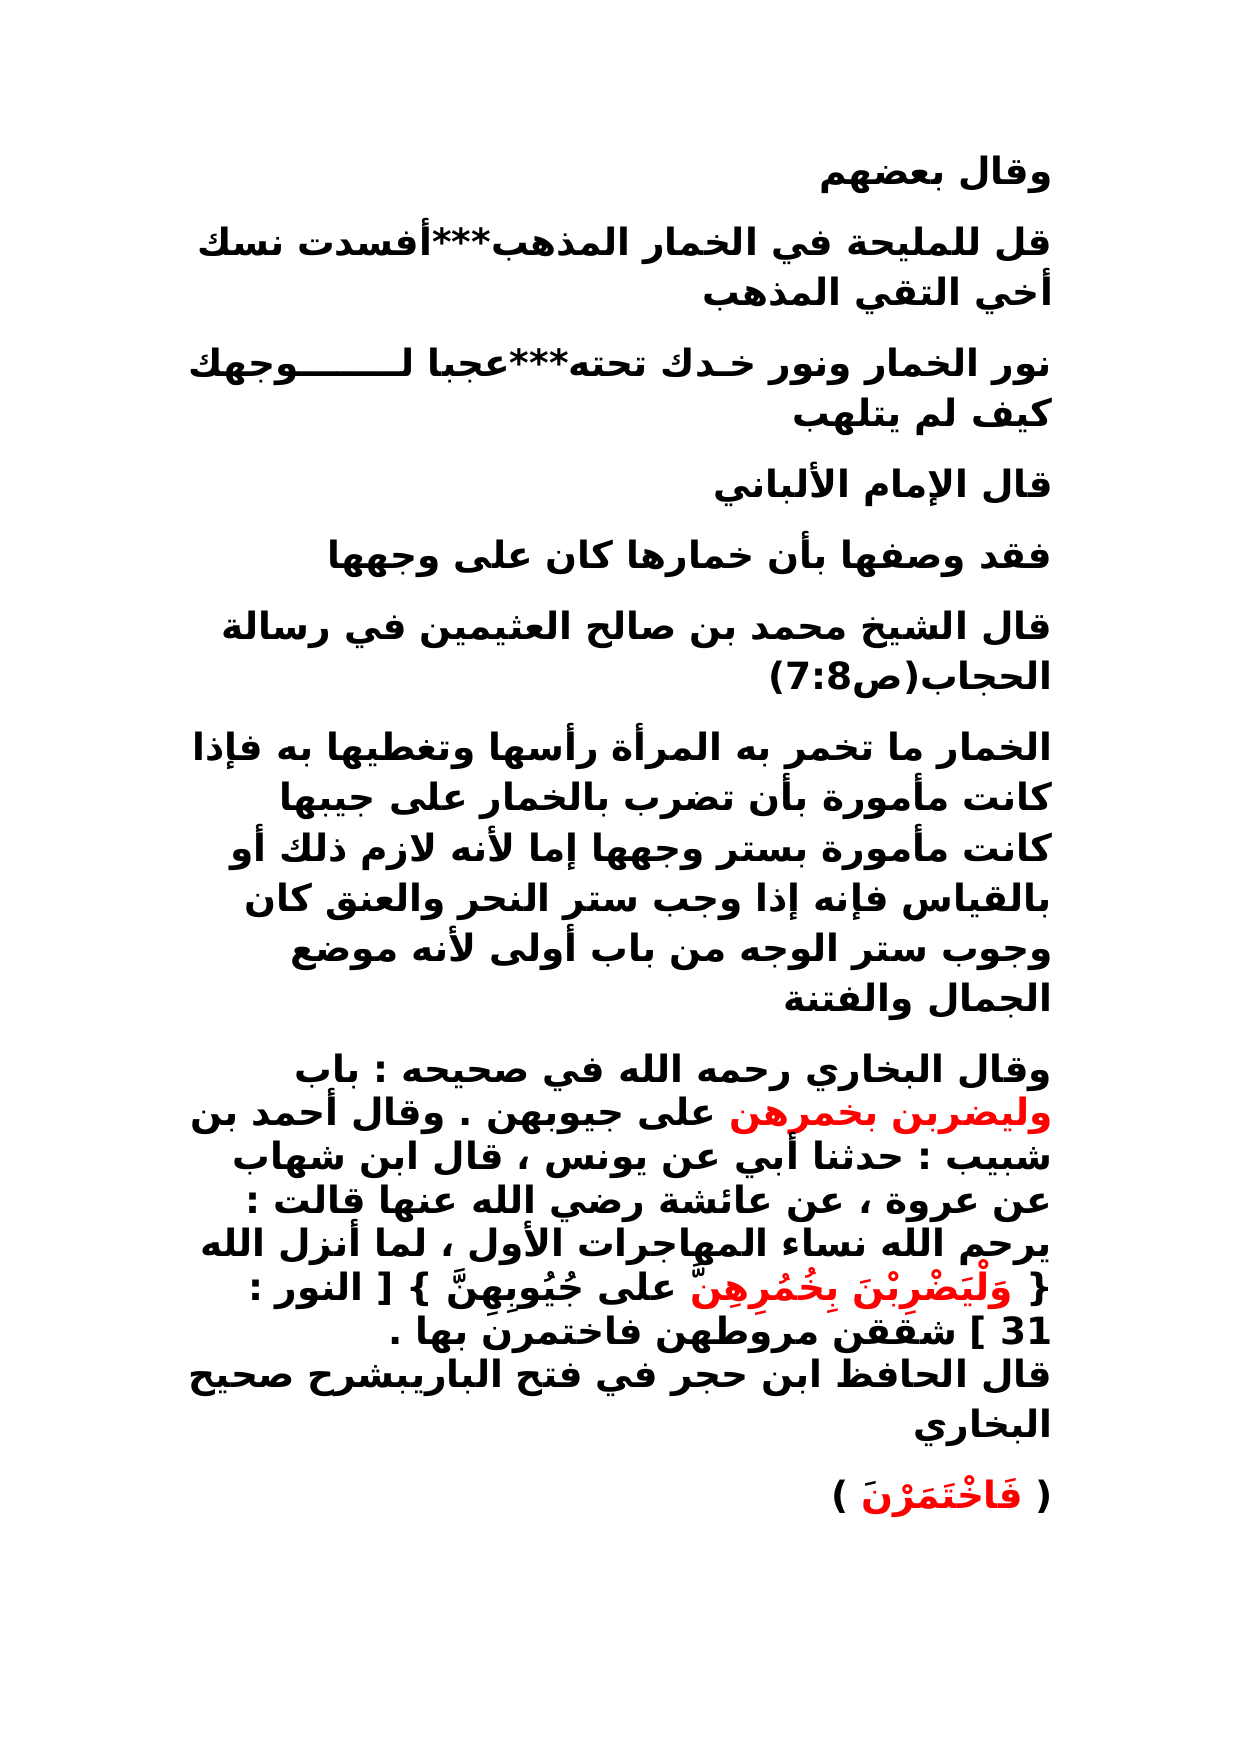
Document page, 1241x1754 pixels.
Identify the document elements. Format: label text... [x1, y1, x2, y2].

text ( فَاخْتَمَرْنَ ) [187, 1474, 1053, 1518]
text وقال البخاري رحمه الله في صحيحه : باب وليضربن بخمرهن على جيوبهن . وقال أحمد بن شبيب : حدثنا أبي عن يونس ، قال ابن شهاب عن عروة ، عن عائشة رضي الله عنها قالت : يرحم الله نساء المهاجرات الأول ، لما أنزل الله { وَلْيَضْرِبْنَ بِخُمُرِهِنَّ على جُيُوبِهِنَّ } [ النور : 31 ] شققن مروطهن فاختمرن بها . [187, 1047, 1053, 1353]
text قل للمليحة في الخمار المذهب***أفسدت نسك أخي التقي المذهب [187, 221, 1053, 315]
text الخمار ما تخمر به المرأة رأسها وتغطيها به فإذا كانت مأمورة بأن تضرب بالخمار على جيبها كانت مأمورة بستر وجهها إما لأنه لازم ذلك أو بالقياس فإنه إذا وجب ستر النحر والعنق كان وجوب ستر الوجه من باب أولى لأنه موضع الجمال والفتنة [187, 726, 1053, 1020]
text فقد وصفها بأن خمارها كان على وجهها [187, 534, 1053, 578]
text وقال بعضهم [187, 150, 1053, 194]
text قال الحافظ ابن حجر في فتح الباريبشرح صحيح البخاري [187, 1353, 1053, 1447]
text قال الشيخ محمد بن صالح العثيمين في رسالة الحجاب(ص7:8) [187, 605, 1053, 699]
text نور الخمار ونور خـدك تحته***عجبا لــــــــوجهك كيف لم يتلهب [187, 342, 1053, 436]
text قال الإمام الألباني [187, 463, 1053, 507]
